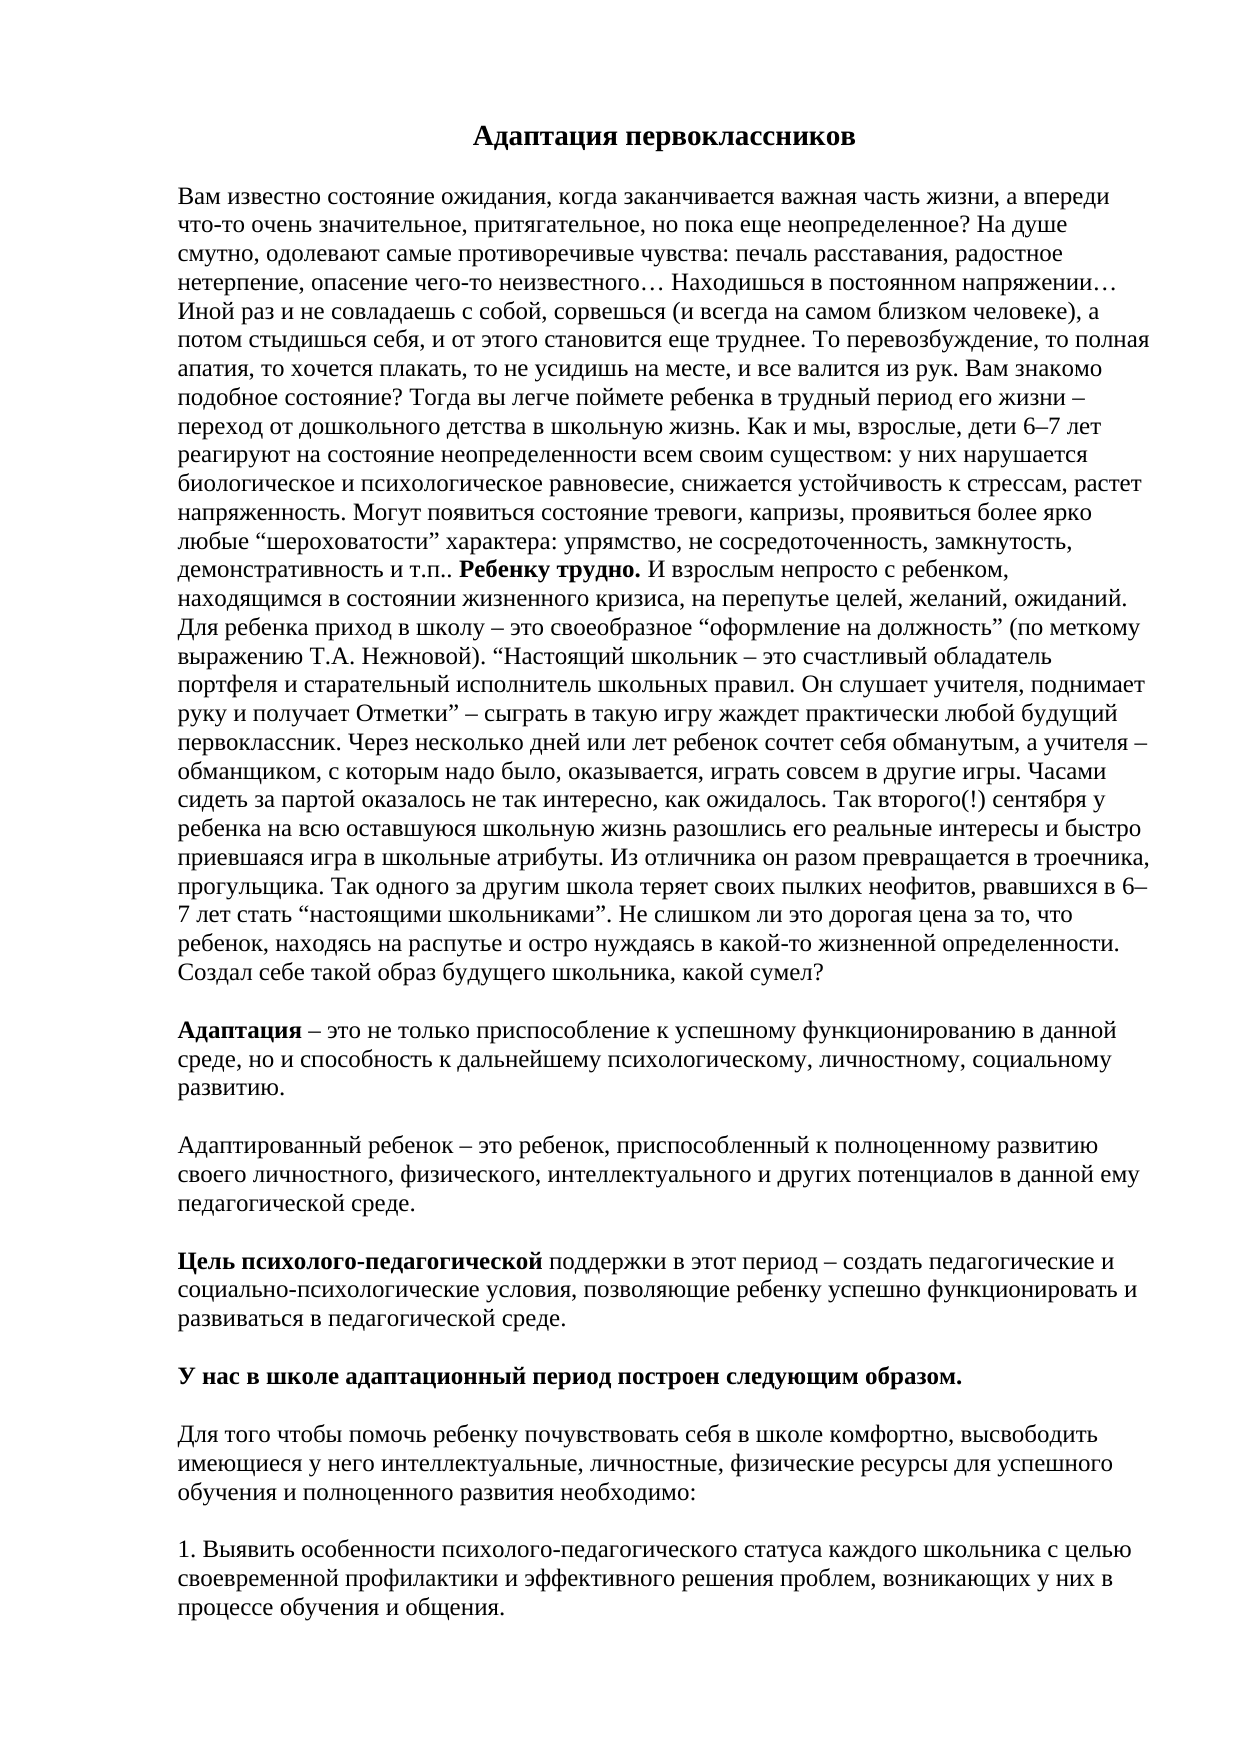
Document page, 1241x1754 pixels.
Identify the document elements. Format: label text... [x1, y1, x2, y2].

text Адаптированный ребенок – это ребенок, приспособленный к полноценному развитию своего личностного, физического, интеллектуального и других потенциалов в данной ему педагогической среде. [177, 1130, 1152, 1217]
text Цель психолого-педагогической поддержки в этот период – создать педагогические и социально-психологические условия, позволяющие ребенку успешно функционировать и развиваться в педагогической среде. [177, 1246, 1152, 1332]
text Для того чтобы помочь ребенку почувствовать себя в школе комфортно, высвободить имеющиеся у него интеллектуальные, личностные, физические ресурсы для успешного обучения и полноценного развития необходимо: [177, 1419, 1152, 1505]
text Адаптация – это не только приспособление к успешному функционированию в данной среде, но и способность к дальнейшему психологическому, личностному, социальному развитию. [177, 1015, 1152, 1101]
text У нас в школе адаптационный период построен следующим образом. [177, 1361, 1152, 1390]
text Вам известно состояние ожидания, когда заканчивается важная часть жизни, а впереди что-то очень значительное, притягательное, но пока еще неопределенное? На душе смутно, одолевают самые противоречивые чувства: печаль расставания, радостное нетерпение, опасение чего-то неизвестного… Находишься в постоянном напряжении… Иной раз и не совладаешь с собой, сорвешься (и всегда на самом близком человеке), а потом стыдишься себя, и от этого становится еще труднее. То перевозбуждение, то полная апатия, то хочется плакать, то не усидишь на месте, и все валится из рук. Вам знакомо подобное состояние? Тогда вы легче поймете ребенка в трудный период его жизни – переход от дошкольного детства в школьную жизнь. Как и мы, взрослые, дети 6–7 лет реагируют на состояние неопределенности всем своим существом: у них нарушается биологическое и психологическое равновесие, снижается устойчивость к стрессам, растет напряженность. Могут появиться состояние тревоги, капризы, проявиться более ярко любые “шероховатости” характера: упрямство, не сосредоточенность, замкнутость, демонстративность и т.п.. Ребенку трудно. И взрослым непросто с ребенком, находящимся в состоянии жизненного кризиса, на перепутье целей, желаний, ожиданий. Для ребенка приход в школу – это своеобразное “оформление на должность” (по меткому выражению Т.А. Нежновой). “Настоящий школьник – это счастливый обладатель портфеля и старательный исполнитель школьных правил. Он слушает учителя, поднимает руку и получает Отметки” – сыграть в такую игру жаждет практически любой будущий первоклассник. Через несколько дней или лет ребенок сочтет себя обманутым, а учителя – обманщиком, с которым надо было, оказывается, играть совсем в другие игры. Часами сидеть за партой оказалось не так интересно, как ожидалось. Так второго(!) сентября у ребенка на всю оставшуюся школьную жизнь разошлись его реальные интересы и быстро приевшаяся игра в школьные атрибуты. Из отличника он разом превращается в троечника, прогульщика. Так одного за другим школа теряет своих пылких неофитов, рвавшихся в 6–7 лет стать “настоящими школьниками”. Не слишком ли это дорогая цена за то, что ребенок, находясь на распутье и остро нуждаясь в какой-то жизненной определенности. Создал себе такой образ будущего школьника, какой сумел? [177, 181, 1152, 986]
text 1. Выявить особенности психолого-педагогического статуса каждого школьника с целью своевременной профилактики и эффективного решения проблем, возникающих у них в процессе обучения и общения. [177, 1534, 1152, 1621]
text Адаптация первоклассников [177, 118, 1152, 152]
